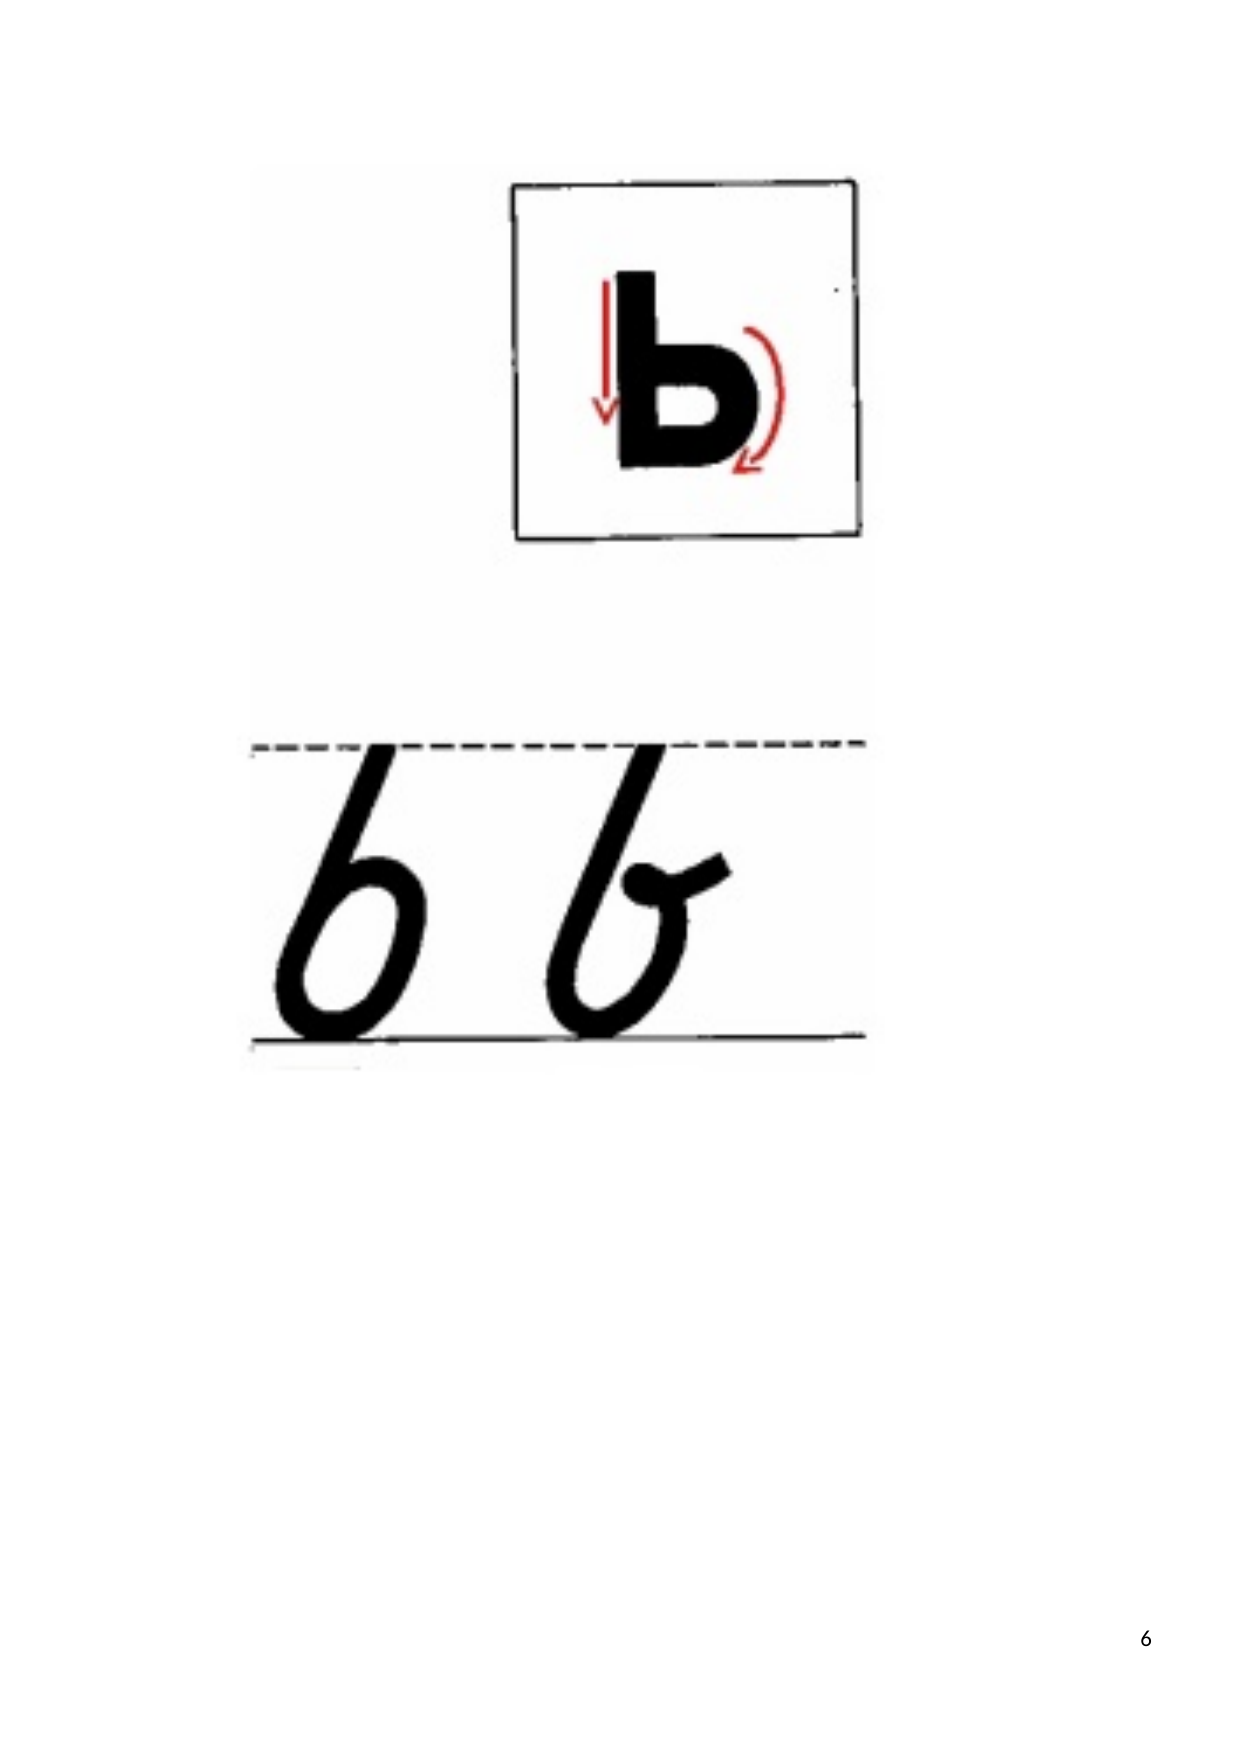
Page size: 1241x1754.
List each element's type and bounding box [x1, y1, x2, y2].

picture [177, 118, 1034, 1118]
